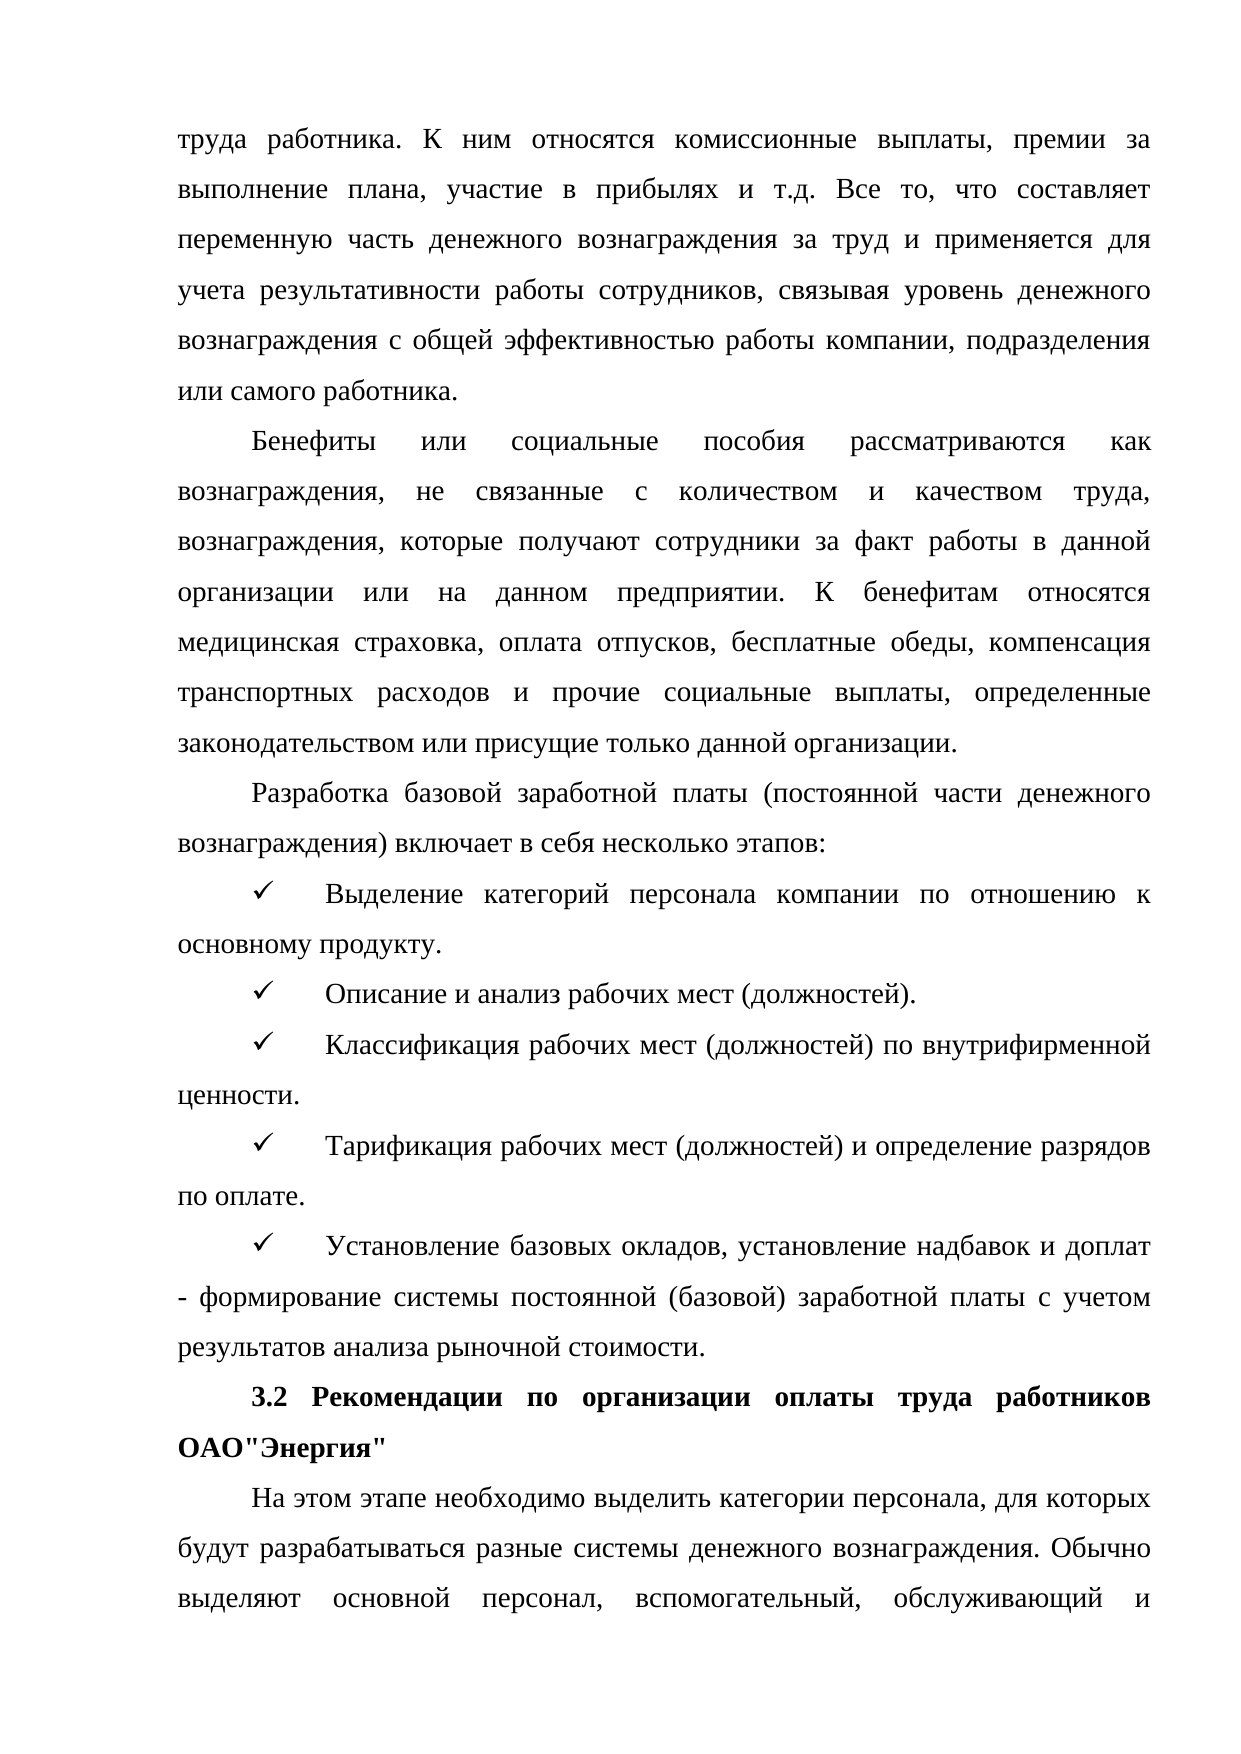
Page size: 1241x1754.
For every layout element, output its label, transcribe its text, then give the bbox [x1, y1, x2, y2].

list Установление базовых окладов, установление надбавок и доплат - формирование системы постоянной (базовой) заработной платы с учетом результатов анализа рыночной стоимости. [177, 1228, 1152, 1363]
text Разработка базовой заработной платы (постоянной части денежного вознаграждения) включает в себя несколько этапов: [177, 775, 1152, 859]
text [177, 121, 1152, 406]
list Описание и анализ рабочих мест (должностей). [177, 976, 1152, 1010]
list Выделение категорий персонала компании по отношению к основному продукту. [177, 876, 1152, 960]
list Классификация рабочих мест (должностей) по внутрифирменной ценности. [177, 1027, 1152, 1111]
text Бенефиты или социальные пособия рассматриваются как вознаграждения, не связанные с количеством и качеством труда, вознаграждения, которые получают сотрудники за факт работы в данной организации или на данном предприятии. К бенефитам относятся медицинская страховка, оплата отпусков, бесплатные обеды, компенсация транспортных расходов и прочие социальные выплаты, определенные законодательством или присущие только данной организации. [177, 423, 1152, 758]
list Тарификация рабочих мест (должностей) и определение разрядов по оплате. [177, 1128, 1152, 1212]
text 3.2 Рекомендации по организации оплаты труда работников ОАО"Энергия" [177, 1379, 1152, 1463]
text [177, 1480, 1152, 1614]
